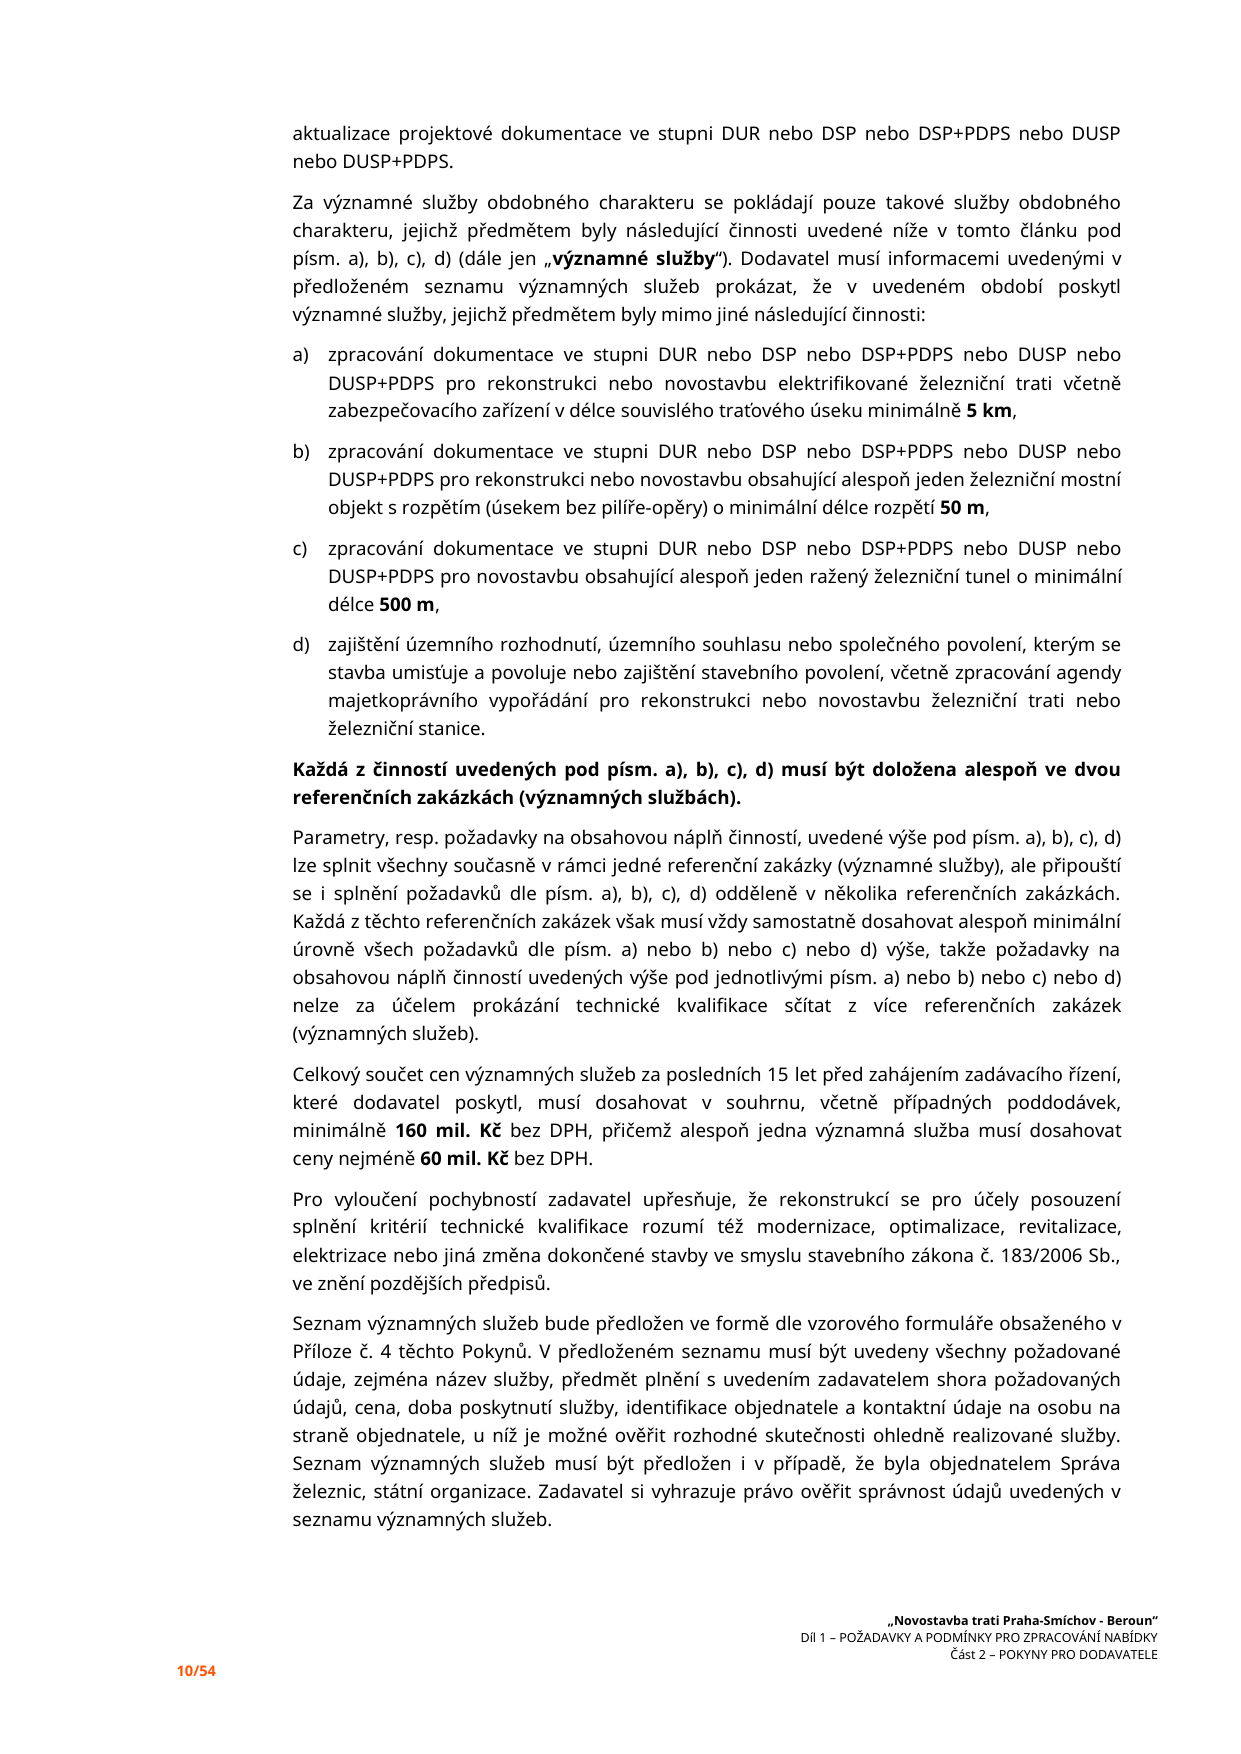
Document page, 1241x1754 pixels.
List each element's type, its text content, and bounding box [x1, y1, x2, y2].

text Seznam významných služeb bude předložen ve formě dle vzorového formuláře obsaženého v Příloze č. 4 těchto Pokynů. V předloženém seznamu musí být uvedeny všechny požadované údaje, zejména název služby, předmět plnění s uvedením zadavatelem shora požadovaných údajů, cena, doba poskytnutí služby, identifikace objednatele a kontaktní údaje na osobu na straně objednatele, u níž je možné ověřit rozhodné skutečnosti ohledně realizované služby. Seznam významných služeb musí být předložen i v případě, že byla objednatelem Správa železnic, státní organizace. Zadavatel si vyhrazuje právo ověřit správnost údajů uvedených v seznamu významných služeb. [292, 1310, 1122, 1532]
text Za významné služby obdobného charakteru se pokládají pouze takové služby obdobného charakteru, jejichž předmětem byly následující činnosti uvedené níže v tomto článku pod písm. a), b), c), d) (dále jen „významné služby“). Dodavatel musí informacemi uvedenými v předloženém seznamu významných služeb prokázat, že v uvedeném období poskytl významné služby, jejichž předmětem byly mimo jiné následující činnosti: [292, 189, 1122, 327]
text Každá z činností uvedených pod písm. a), b), c), d) musí být doložena alespoň ve dvou referenčních zakázkách (významných službách). [292, 756, 1122, 809]
text Parametry, resp. požadavky na obsahovou náplň činností, uvedené výše pod písm. a), b), c), d) lze splnit všechny současně v rámci jedné referenční zakázky (významné služby), ale připouští se i splnění požadavků dle písm. a), b), c), d) odděleně v několika referenčních zakázkách. Každá z těchto referenčních zakázek však musí vždy samostatně dosahovat alespoň minimální úrovně všech požadavků dle písm. a) nebo b) nebo c) nebo d) výše, takže požadavky na obsahovou náplň činností uvedených výše pod jednotlivými písm. a) nebo b) nebo c) nebo d) nelze za účelem prokázání technické kvalifikace sčítat z více referenčních zakázek (významných služeb). [292, 824, 1122, 1046]
list zajištění územního rozhodnutí, územního souhlasu nebo společného povolení, kterým se stavba umisťuje a povoluje nebo zajištění stavebního povolení, včetně zpracování agendy majetkoprávního vypořádání pro rekonstrukci nebo novostavbu železniční trati nebo železniční stanice. [292, 631, 1122, 741]
text Pro vyloučení pochybností zadavatel upřesňuje, že rekonstrukcí se pro účely posouzení splnění kritérií technické kvalifikace rozumí též modernizace, optimalizace, revitalizace, elektrizace nebo jiná změna dokončené stavby ve smyslu stavebního zákona č. 183/2006 Sb., ve znění pozdějších předpisů. [292, 1186, 1122, 1295]
list zpracování dokumentace ve stupni DUR nebo DSP nebo DSP+PDPS nebo DUSP nebo DUSP+PDPS pro novostavbu obsahující alespoň jeden ražený železniční tunel o minimální délce 500 m, [292, 535, 1122, 616]
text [292, 121, 1122, 174]
list zpracování dokumentace ve stupni DUR nebo DSP nebo DSP+PDPS nebo DUSP nebo DUSP+PDPS pro rekonstrukci nebo novostavbu obsahující alespoň jeden železniční mostní objekt s rozpětím (úsekem bez pilíře-opěry) o minimální délce rozpětí 50 m, [292, 438, 1122, 520]
list zpracování dokumentace ve stupni DUR nebo DSP nebo DSP+PDPS nebo DUSP nebo DUSP+PDPS pro rekonstrukci nebo novostavbu elektrifikované železniční trati včetně zabezpečovacího zařízení v délce souvislého traťového úseku minimálně 5 km, [292, 342, 1122, 423]
text Celkový součet cen významných služeb za posledních 15 let před zahájením zadávacího řízení, které dodavatel poskytl, musí dosahovat v souhrnu, včetně případných poddodávek, minimálně 160 mil. Kč bez DPH, přičemž alespoň jedna významná služba musí dosahovat ceny nejméně 60 mil. Kč bez DPH. [292, 1061, 1122, 1171]
